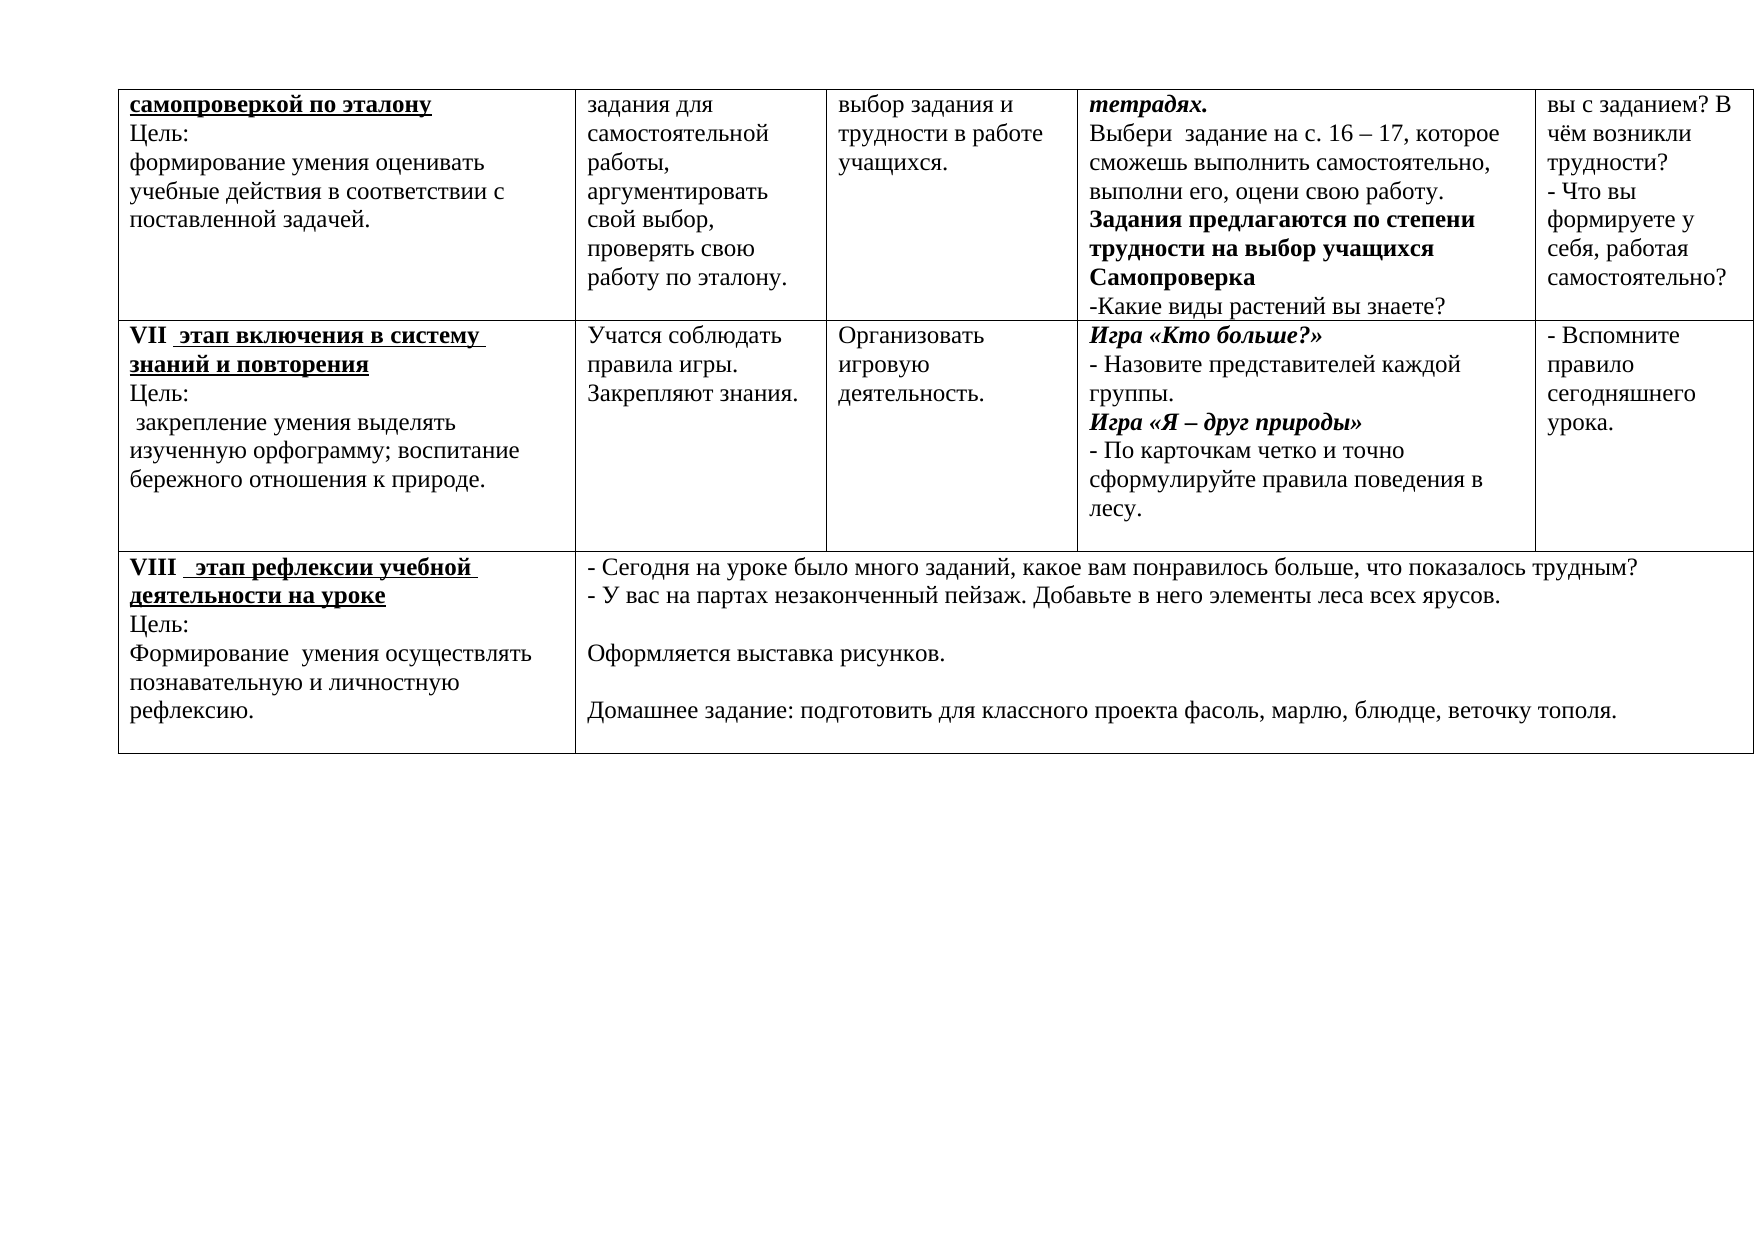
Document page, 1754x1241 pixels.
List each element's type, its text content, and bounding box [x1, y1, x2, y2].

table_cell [1536, 90, 1753, 319]
table_cell Организовать игровую деятельность. [827, 321, 1077, 551]
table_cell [119, 90, 575, 319]
table_cell VIII этап рефлексии учебной деятельности на уроке Цель: Формирование умения осуществлять познавательную и личностную рефлексию. [119, 552, 575, 753]
table_cell Игра «Кто больше?» - Назовите представителей каждой группы. Игра «Я – друг природы» - По карточкам четко и точно сформулируйте правила поведения в лесу. [1078, 321, 1535, 551]
table_cell - Сегодня на уроке было много заданий, какое вам понравилось больше, что показалось трудным? - У вас на партах незаконченный пейзаж. Добавьте в него элементы леса всех ярусов. Оформляется выставка рисунков. Домашнее задание: подготовить для классного проекта фасоль, марлю, блюдце, веточку тополя. [576, 552, 1753, 753]
table_cell Учатся соблюдать правила игры. Закрепляют знания. [576, 321, 826, 551]
table_cell VII этап включения в систему знаний и повторения Цель: закрепление умения выделять изученную орфограмму; воспитание бережного отношения к природе. [119, 321, 575, 551]
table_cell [576, 90, 826, 319]
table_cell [1078, 90, 1535, 319]
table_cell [827, 90, 1077, 319]
table_cell - Вспомните правило сегодняшнего урока. [1536, 321, 1753, 551]
